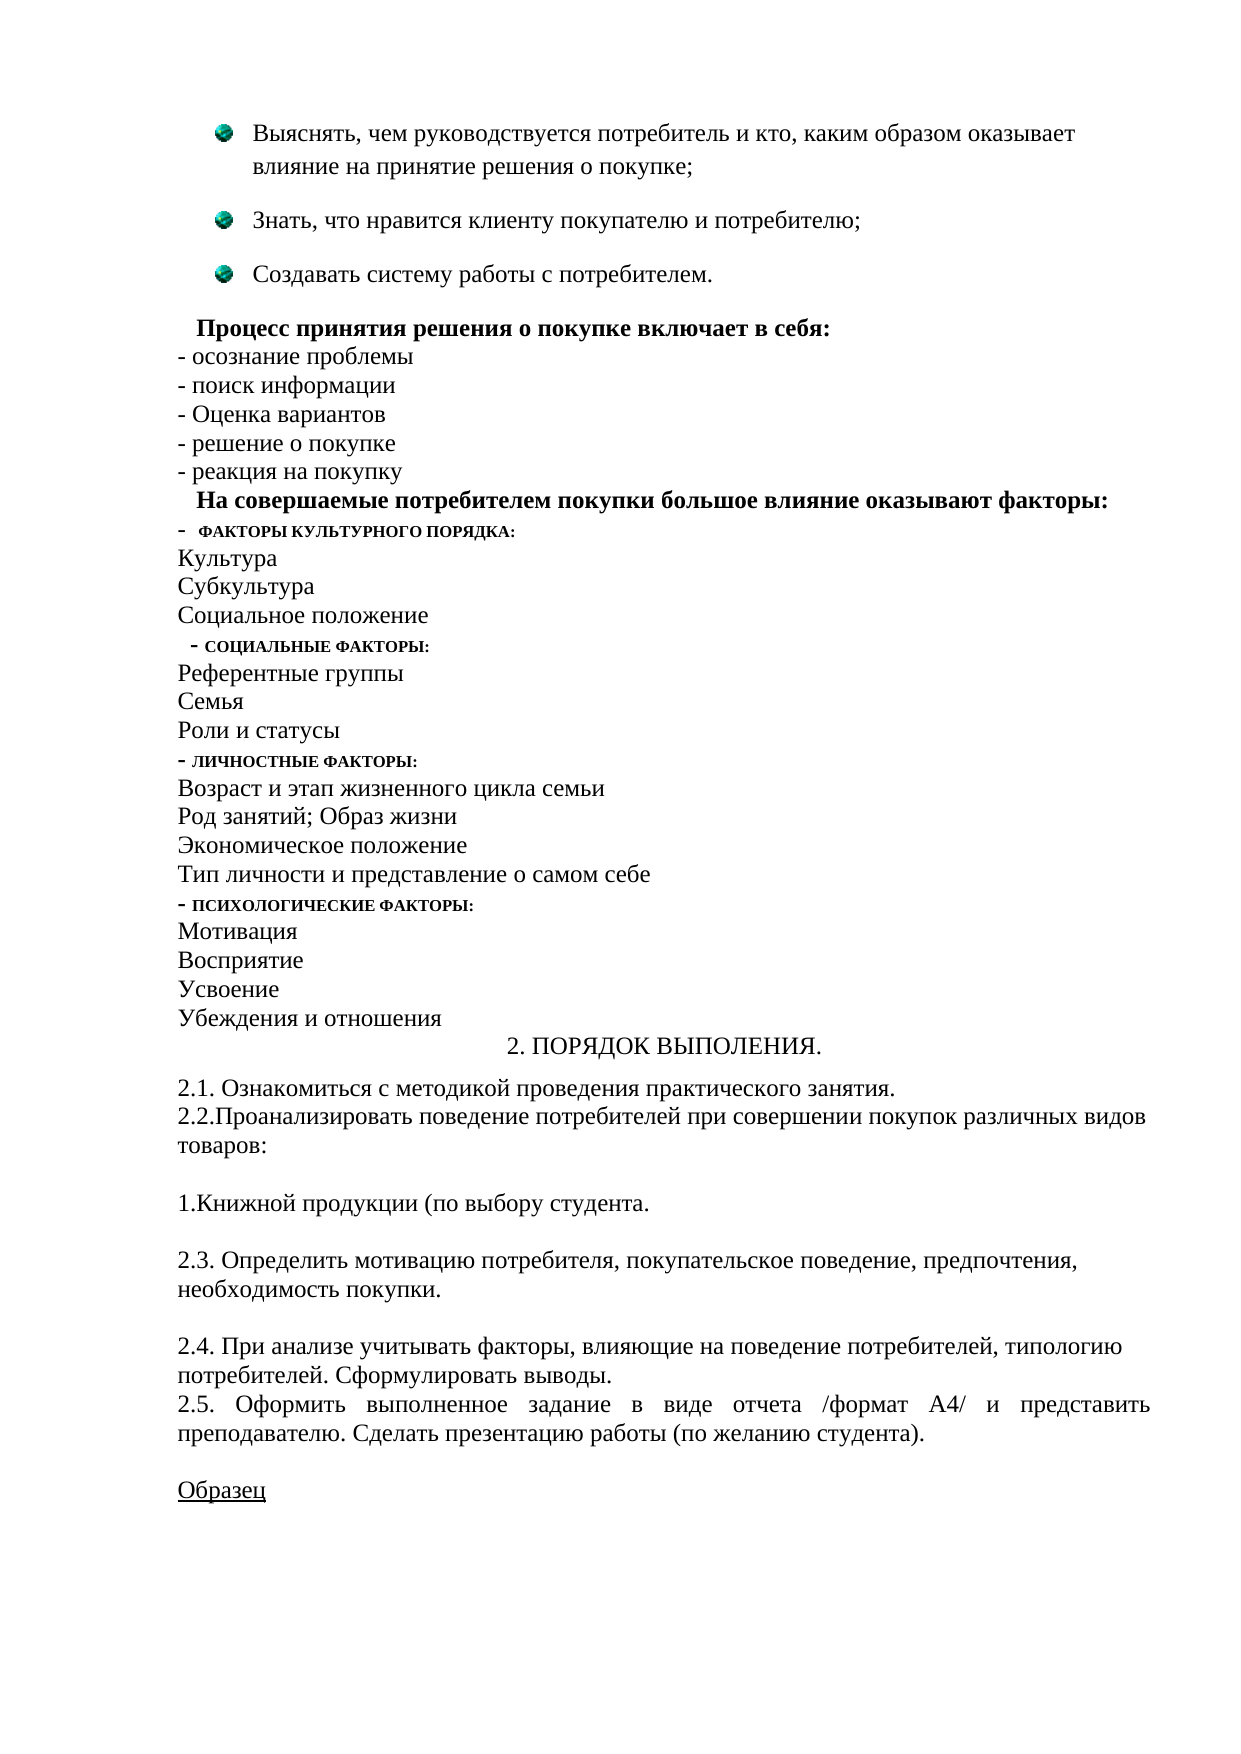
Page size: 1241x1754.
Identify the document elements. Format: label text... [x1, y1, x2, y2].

text Роли и статусы [177, 715, 1152, 744]
text Тип личности и представление о самом себе [177, 859, 1152, 888]
text Социальное положение [177, 600, 1152, 629]
text - ПСИХОЛОГИЧЕСКИЕ ФАКТОРЫ: [177, 888, 1152, 916]
list Знать, что нравится клиенту покупателю и потребителю; [215, 205, 1152, 234]
picture [215, 124, 233, 142]
text 2.3. Определить мотивацию потребителя, покупательское поведение, предпочтения, необходимость покупки. [177, 1245, 1152, 1303]
text - ФАКТОРЫ КУЛЬТУРНОГО ПОРЯДКА: [177, 514, 1152, 543]
text Семья [177, 686, 1152, 715]
text Восприятие [177, 945, 1152, 974]
text Возраст и этап жизненного цикла семьи [177, 773, 1152, 801]
text Образец [177, 1475, 1152, 1504]
text Мотивация [177, 916, 1152, 945]
text 1.Книжной продукции (по выбору студента. [177, 1188, 1152, 1216]
text - СОЦИАЛЬНЫЕ ФАКТОРЫ: [177, 629, 1152, 658]
text - ЛИЧНОСТНЫЕ ФАКТОРЫ: [177, 744, 1152, 773]
text Процесс принятия решения о покупке включает в себя: [177, 313, 1152, 341]
list Создавать систему работы с потребителем. [215, 259, 1152, 288]
text 2.1. Ознакомиться с методикой проведения практического занятия. [177, 1073, 1152, 1101]
text - осознание проблемы [177, 341, 1152, 370]
text - решение о покупке [177, 428, 1152, 456]
list Выяснять, чем руководствуется потребитель и кто, каким образом оказывает влияние на принятие решения о покупке; [215, 118, 1152, 180]
text Экономическое положение [177, 830, 1152, 859]
text Усвоение [177, 974, 1152, 1003]
text Культура [177, 543, 1152, 571]
text 2.4. При анализе учитывать факторы, влияющие на поведение потребителей, типологию потребителей. Сформулировать выводы. [177, 1331, 1152, 1389]
text Субкультура [177, 571, 1152, 600]
picture [215, 211, 233, 229]
text - реакция на покупку [177, 456, 1152, 485]
text Референтные группы [177, 658, 1152, 686]
text Род занятий; Образ жизни [177, 801, 1152, 830]
text 2.5. Оформить выполненное задание в виде отчета /формат А4/ и представить преподавателю. Сделать презентацию работы (по желанию студента). [177, 1389, 1152, 1446]
text 2.2.Проанализировать поведение потребителей при совершении покупок различных видов товаров: [177, 1101, 1152, 1159]
text - Оценка вариантов [177, 399, 1152, 428]
picture [215, 265, 233, 283]
text 2. ПОРЯДОК ВЫПОЛЕНИЯ. [177, 1031, 1152, 1060]
text - поиск информации [177, 370, 1152, 399]
text На совершаемые потребителем покупки большое влияние оказывают факторы: [177, 485, 1152, 514]
text Убеждения и отношения [177, 1003, 1152, 1031]
